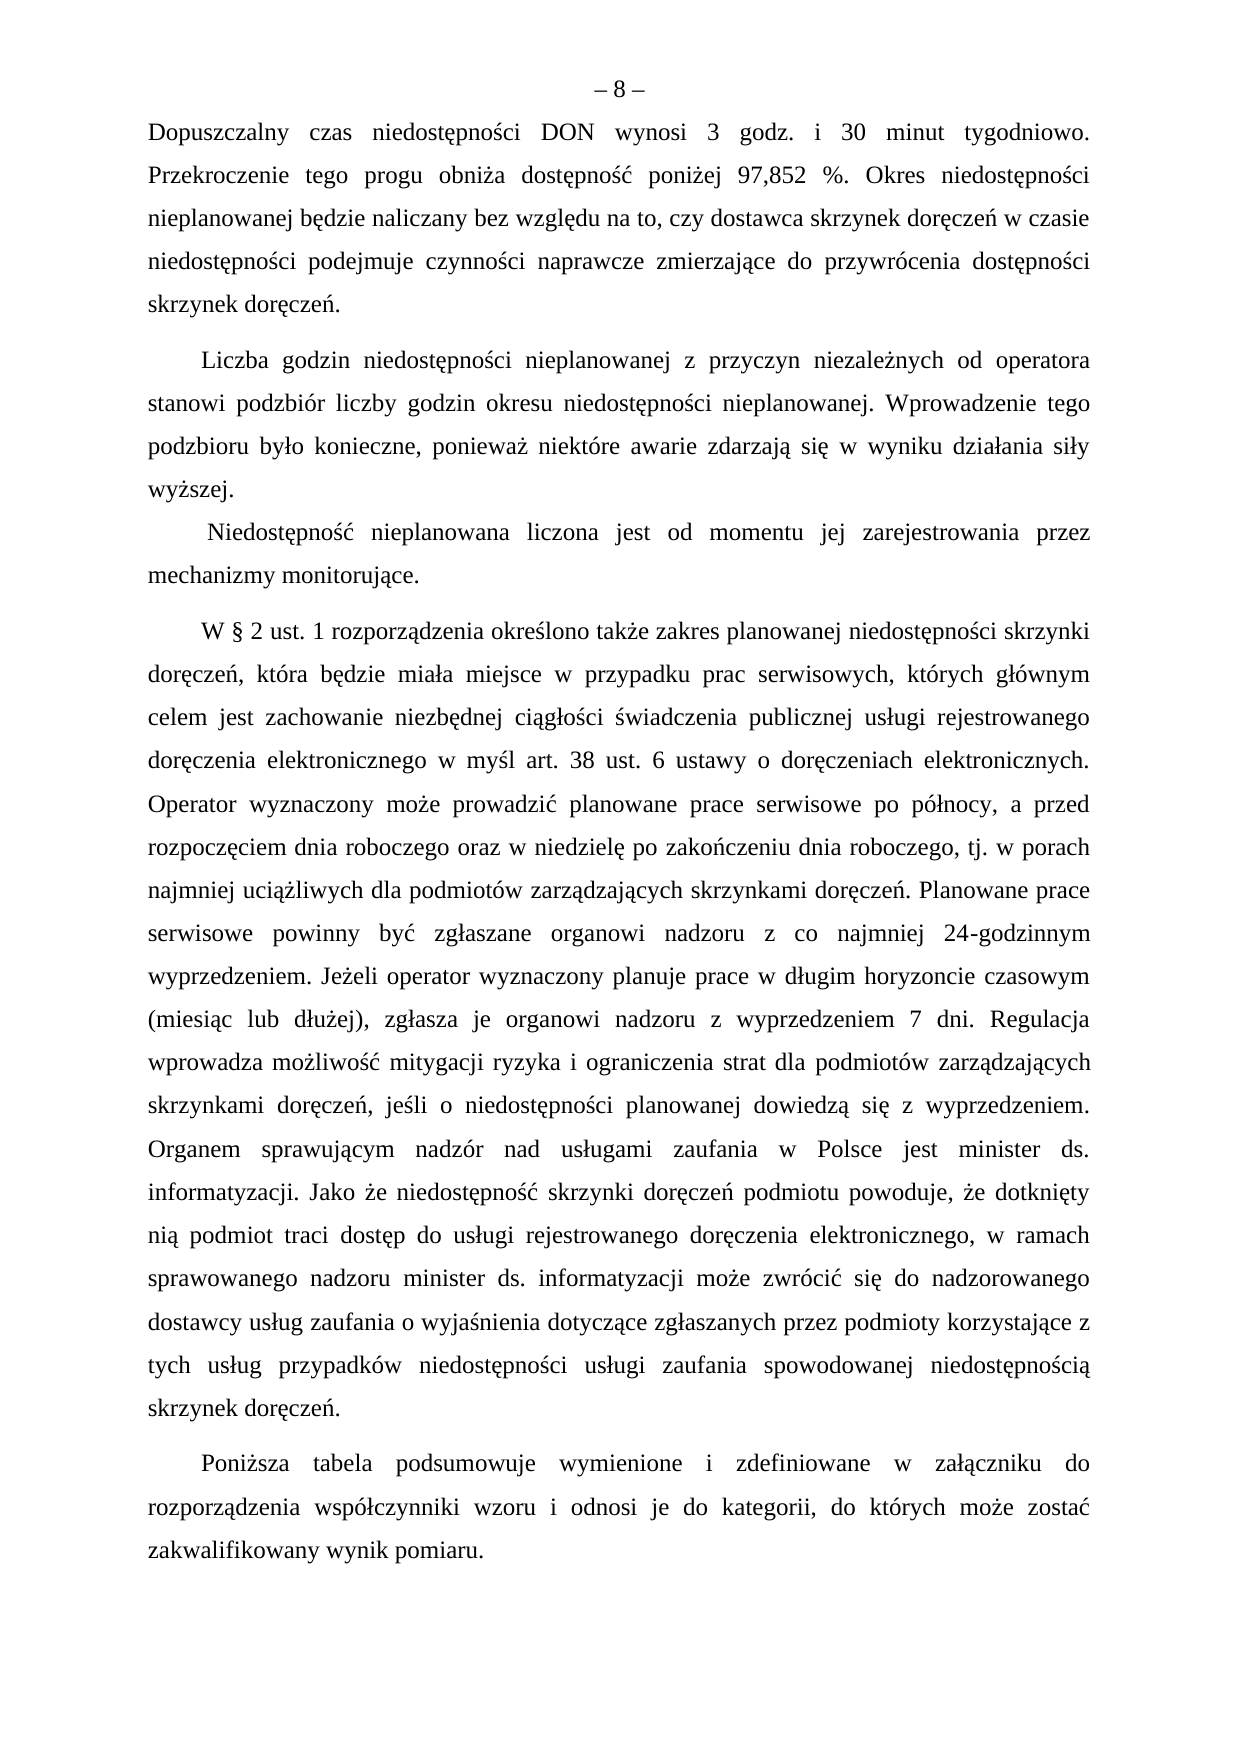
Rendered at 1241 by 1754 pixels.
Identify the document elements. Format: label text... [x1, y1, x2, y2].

text Poniższa tabela podsumowuje wymienione i zdefiniowane w załączniku do rozporządzenia współczynniki wzoru i odnosi je do kategorii, do których może zostać zakwalifikowany wynik pomiaru. [148, 1448, 1091, 1563]
text Dopuszczalny czas niedostępności DON wynosi 3 godz. i 30 minut tygodniowo. Przekroczenie tego progu obniża dostępność poniżej 97,852 %. Okres niedostępności nieplanowanej będzie naliczany bez względu na to, czy dostawca skrzynek doręczeń w czasie niedostępności podejmuje czynności naprawcze zmierzające do przywrócenia dostępności skrzynek doręczeń. [148, 117, 1091, 318]
text W § 2 ust. 1 rozporządzenia określono także zakres planowanej niedostępności skrzynki doręczeń, która będzie miała miejsce w przypadku prac serwisowych, których głównym celem jest zachowanie niezbędnej ciągłości świadczenia publicznej usługi rejestrowanego doręczenia elektronicznego w myśl art. 38 ust. 6 ustawy o doręczeniach elektronicznych. Operator wyznaczony może prowadzić planowane prace serwisowe po północy, a przed rozpoczęciem dnia roboczego oraz w niedzielę po zakończeniu dnia roboczego, tj. w porach najmniej uciążliwych dla podmiotów zarządzających skrzynkami doręczeń. Planowane prace serwisowe powinny być zgłaszane organowi nadzoru z co najmniej 24godzinnym wyprzedzeniem. Jeżeli operator wyznaczony planuje prace w długim horyzoncie czasowym (miesiąc lub dłużej), zgłasza je organowi nadzoru z wyprzedzeniem 7 dni. Regulacja wprowadza możliwość mitygacji ryzyka i ograniczenia strat dla zarządzających skrzynkami, jeśli o niedostępności planowanej dowiedzą się z wyprzedzeniem. Organem sprawującym nadzór nad usługami zaufania w Polsce jest minister ds. informatyzacji. Jako że niedostępność skrzynki doręczeń podmiotu powoduje, że dotknięty nią podmiot traci dostęp do usługi rejestrowanego doręczenia elektronicznego, w ramach sprawowanego nadzoru minister ds. informatyzacji może zwrócić się do nadzorowanego dostawcy usług zaufania o wyjaśnienia dotyczące zgłaszanych przez podmioty korzystające z tych usług przypadków niedostępności usługi zaufania spowodowanej niedostępnością skrzynek doręczeń. [148, 616, 1091, 1422]
text Niedostępność nieplanowana liczona jest od momentu jej zarejestrowania przez mechanizmy monitorujące. [148, 517, 1091, 589]
text Liczba godzin niedostępności nieplanowanej z przyczyn niezależnych od operatora stanowi podzbiór liczby godzin okresu niedostępności nieplanowanej. Wprowadzenie tego podzbioru było konieczne, ponieważ niektóre awarie zdarzają się w wyniku działania siły wyższej. [148, 345, 1091, 503]
